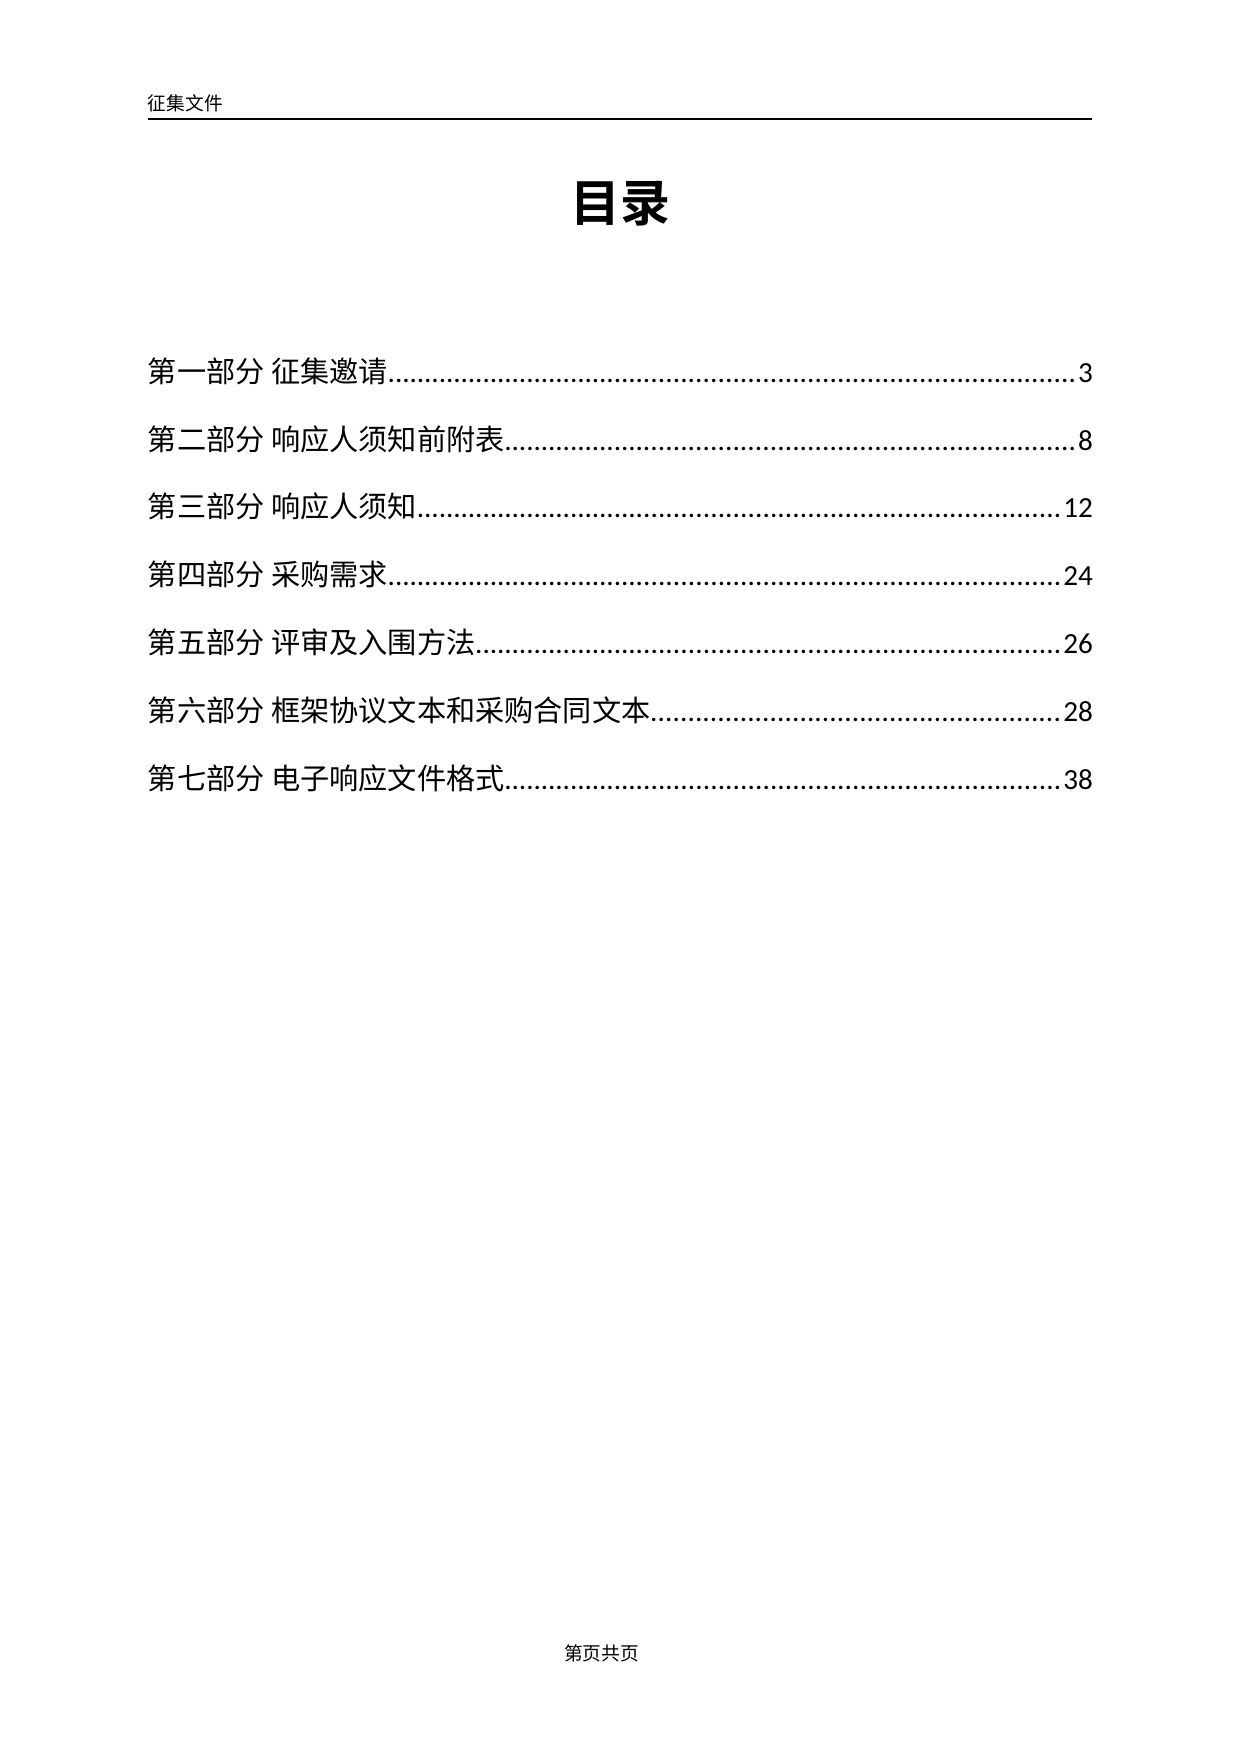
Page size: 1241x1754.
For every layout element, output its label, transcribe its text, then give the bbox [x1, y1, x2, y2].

text 目录 [148, 164, 1092, 236]
